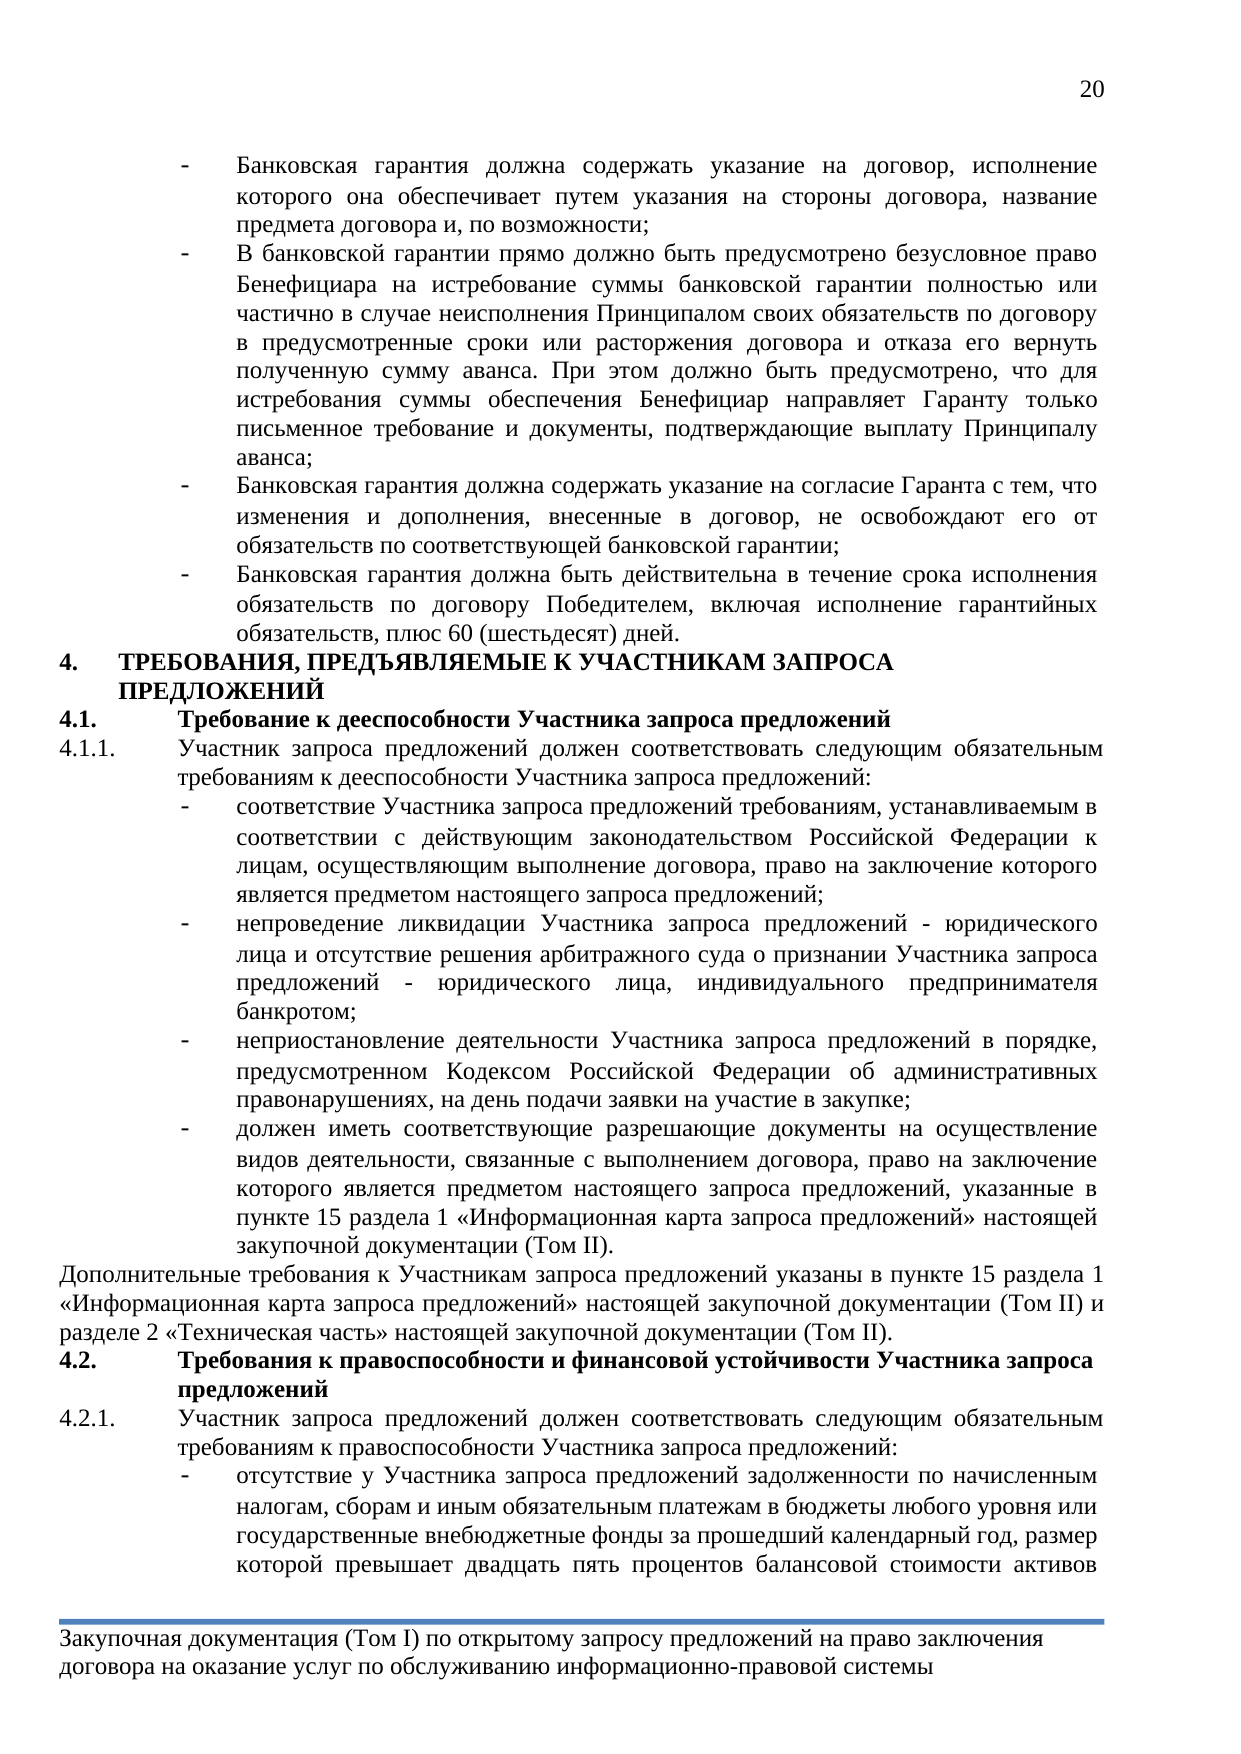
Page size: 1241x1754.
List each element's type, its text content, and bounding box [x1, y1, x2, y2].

list Требование к дееспособности Участника запроса предложений [59, 704, 1104, 733]
list Участник запроса предложений должен соответствовать следующим обязательным требованиям к дееспособности Участника запроса предложений: [59, 733, 1104, 791]
list Участник запроса предложений должен соответствовать следующим обязательным требованиям к правоспособности Участника запроса предложений: [59, 1403, 1104, 1460]
list Требования к правоспособности и финансовой устойчивости Участника запроса предложений [59, 1345, 1104, 1403]
list Банковская гарантия должна содержать указание на согласие Гаранта с тем, что изменения и дополнения, внесенные в договор, не освобождают его от обязательств по соответствующей банковской гарантии; [177, 470, 1098, 559]
list Банковская гарантия должна содержать указание на договор, исполнение которого она обеспечивает путем указания на стороны договора, название предмета договора и, по возможности; [177, 150, 1098, 238]
list непроведение ликвидации Участника запроса предложений - юридического лица и отсутствие решения арбитражного суда о признании Участника запроса предложений - юридического лица, индивидуального предпринимателя банкротом; [177, 908, 1098, 1025]
list соответствие Участника запроса предложений требованиям, устанавливаемым в соответствии с действующим законодательством Российской Федерации к лицам, осуществляющим выполнение договора, право на заключение которого является предметом настоящего запроса предложений; [177, 791, 1098, 908]
list ТРЕБОВАНИЯ, ПРЕДЪЯВЛЯЕМЫЕ К УЧАСТНИКАМ ЗАПРОСА ПРЕДЛОЖЕНИЙ [59, 647, 1104, 704]
list неприостановление деятельности Участника запроса предложений в порядке, предусмотренном Кодексом Российской Федерации об административных правонарушениях, на день подачи заявки на участие в закупке; [177, 1025, 1098, 1113]
list В банковской гарантии прямо должно быть предусмотрено безусловное право Бенефициара на истребование суммы банковской гарантии полностью или частично в случае неисполнения Принципалом своих обязательств по договору в предусмотренные сроки или расторжения договора и отказа его вернуть полученную сумму аванса. При этом должно быть предусмотрено, что для истребования суммы обеспечения Бенефициар направляет Гаранту только письменное требование и документы, подтверждающие выплату Принципалу аванса; [177, 238, 1098, 470]
list должен иметь соответствующие разрешающие документы на осуществление видов деятельности, связанные с выполнением договора, право на заключение которого является предметом настоящего запроса предложений, указанные в пункте 15 раздела 1 «Информационная карта запроса предложений» настоящей закупочной документации (Том II). [177, 1113, 1098, 1259]
text Дополнительные требования к Участникам запроса предложений указаны в пункте 15 раздела 1 «Информационная карта запроса предложений» настоящей закупочной документации (Том II) и разделе 2 «Техническая часть» настоящей закупочной документации (Том II). [59, 1259, 1104, 1345]
list Банковская гарантия должна быть действительна в течение срока исполнения обязательств по договору Победителем, включая исполнение гарантийных обязательств, плюс 60 (шестьдесят) дней. [177, 559, 1098, 647]
